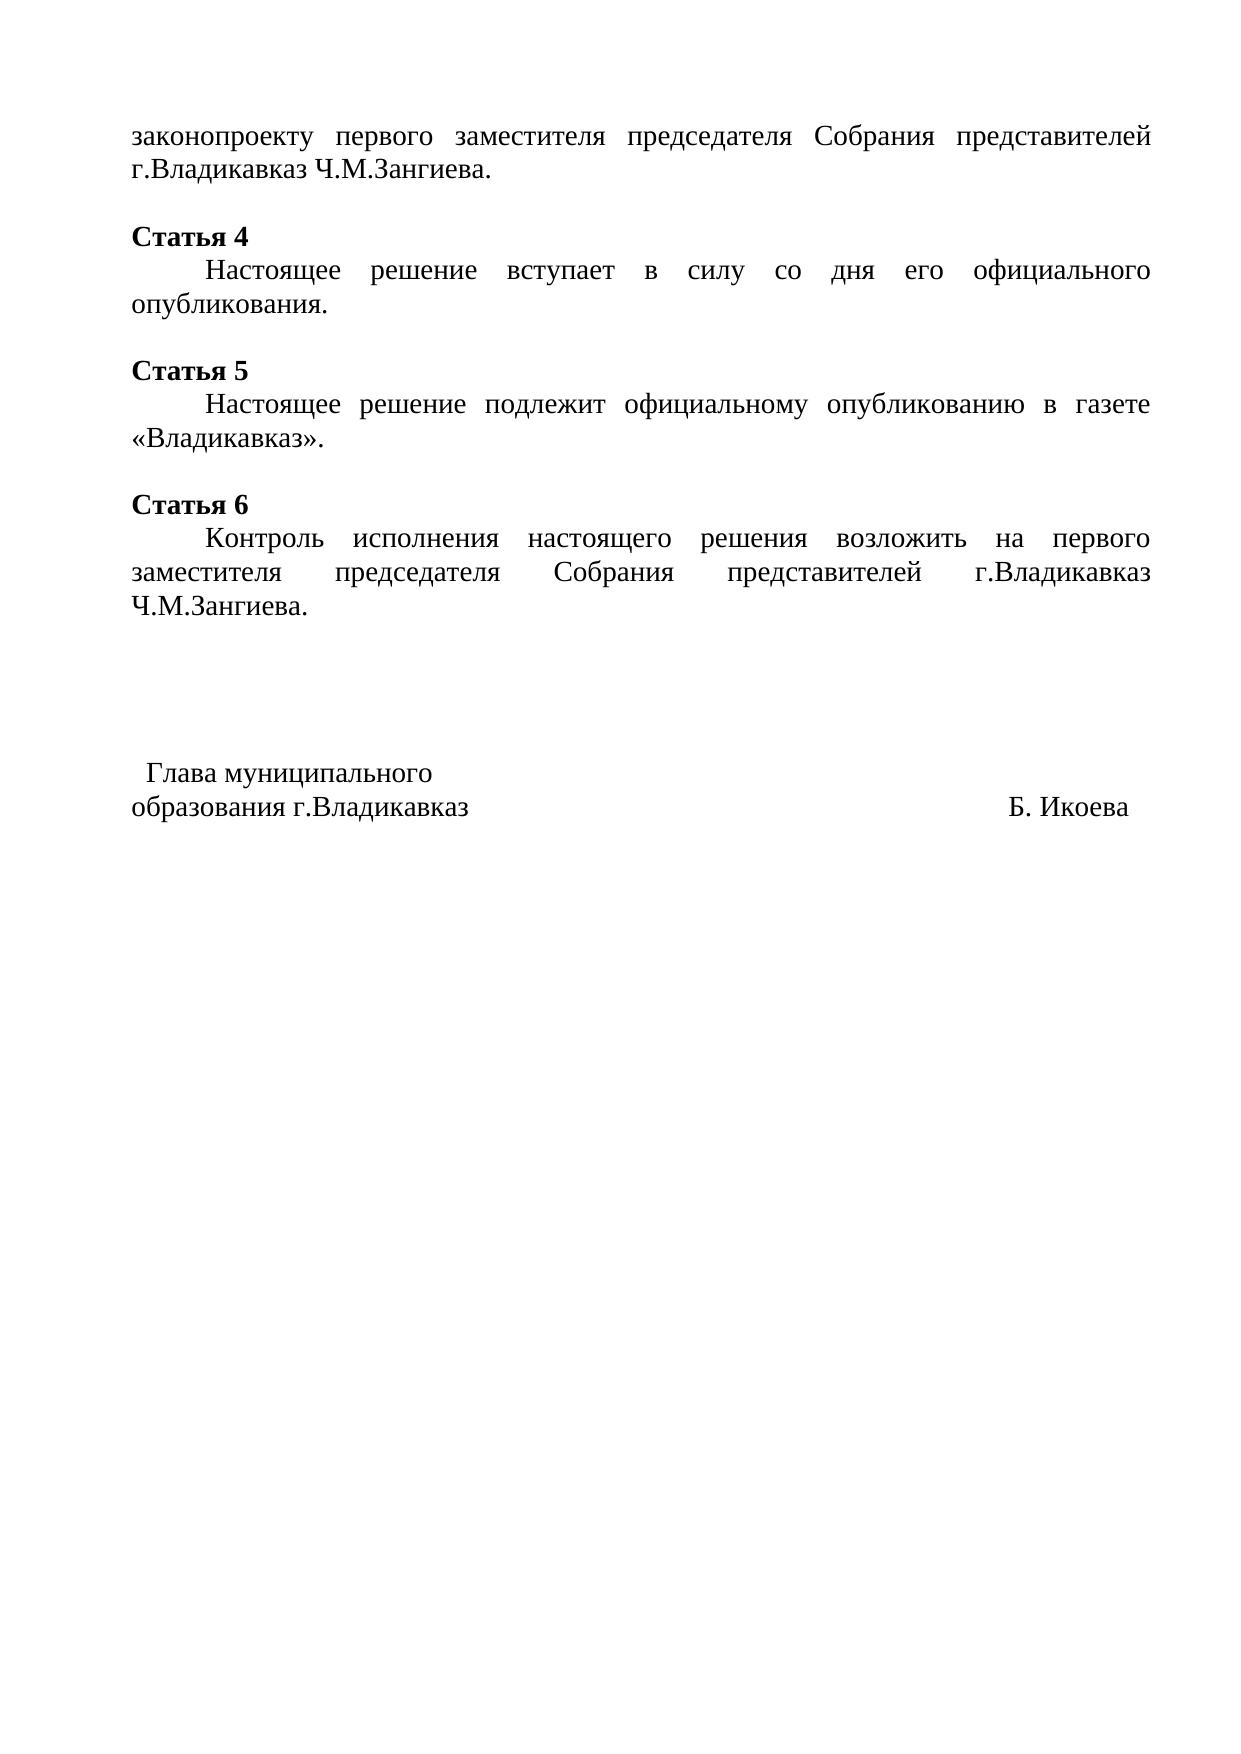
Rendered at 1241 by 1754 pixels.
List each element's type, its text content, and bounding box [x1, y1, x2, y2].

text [131, 118, 1152, 185]
text Контроль исполнения настоящего решения возложить на первого заместителя председателя Собрания представителей г.Владикавказ Ч.М.Зангиева. [131, 521, 1152, 621]
text Настоящее решение подлежит официальному опубликованию в газете «Владикавказ». [131, 386, 1152, 453]
text Глава муниципального [131, 755, 1152, 789]
text Статья 4 [131, 219, 1152, 252]
text Статья 6 [131, 487, 1152, 521]
text образования г.Владикавказ Б. Икоева [131, 789, 1152, 822]
text Статья 5 [131, 353, 1152, 386]
text Настоящее решение вступает в силу со дня его официального опубликования. [131, 252, 1152, 319]
